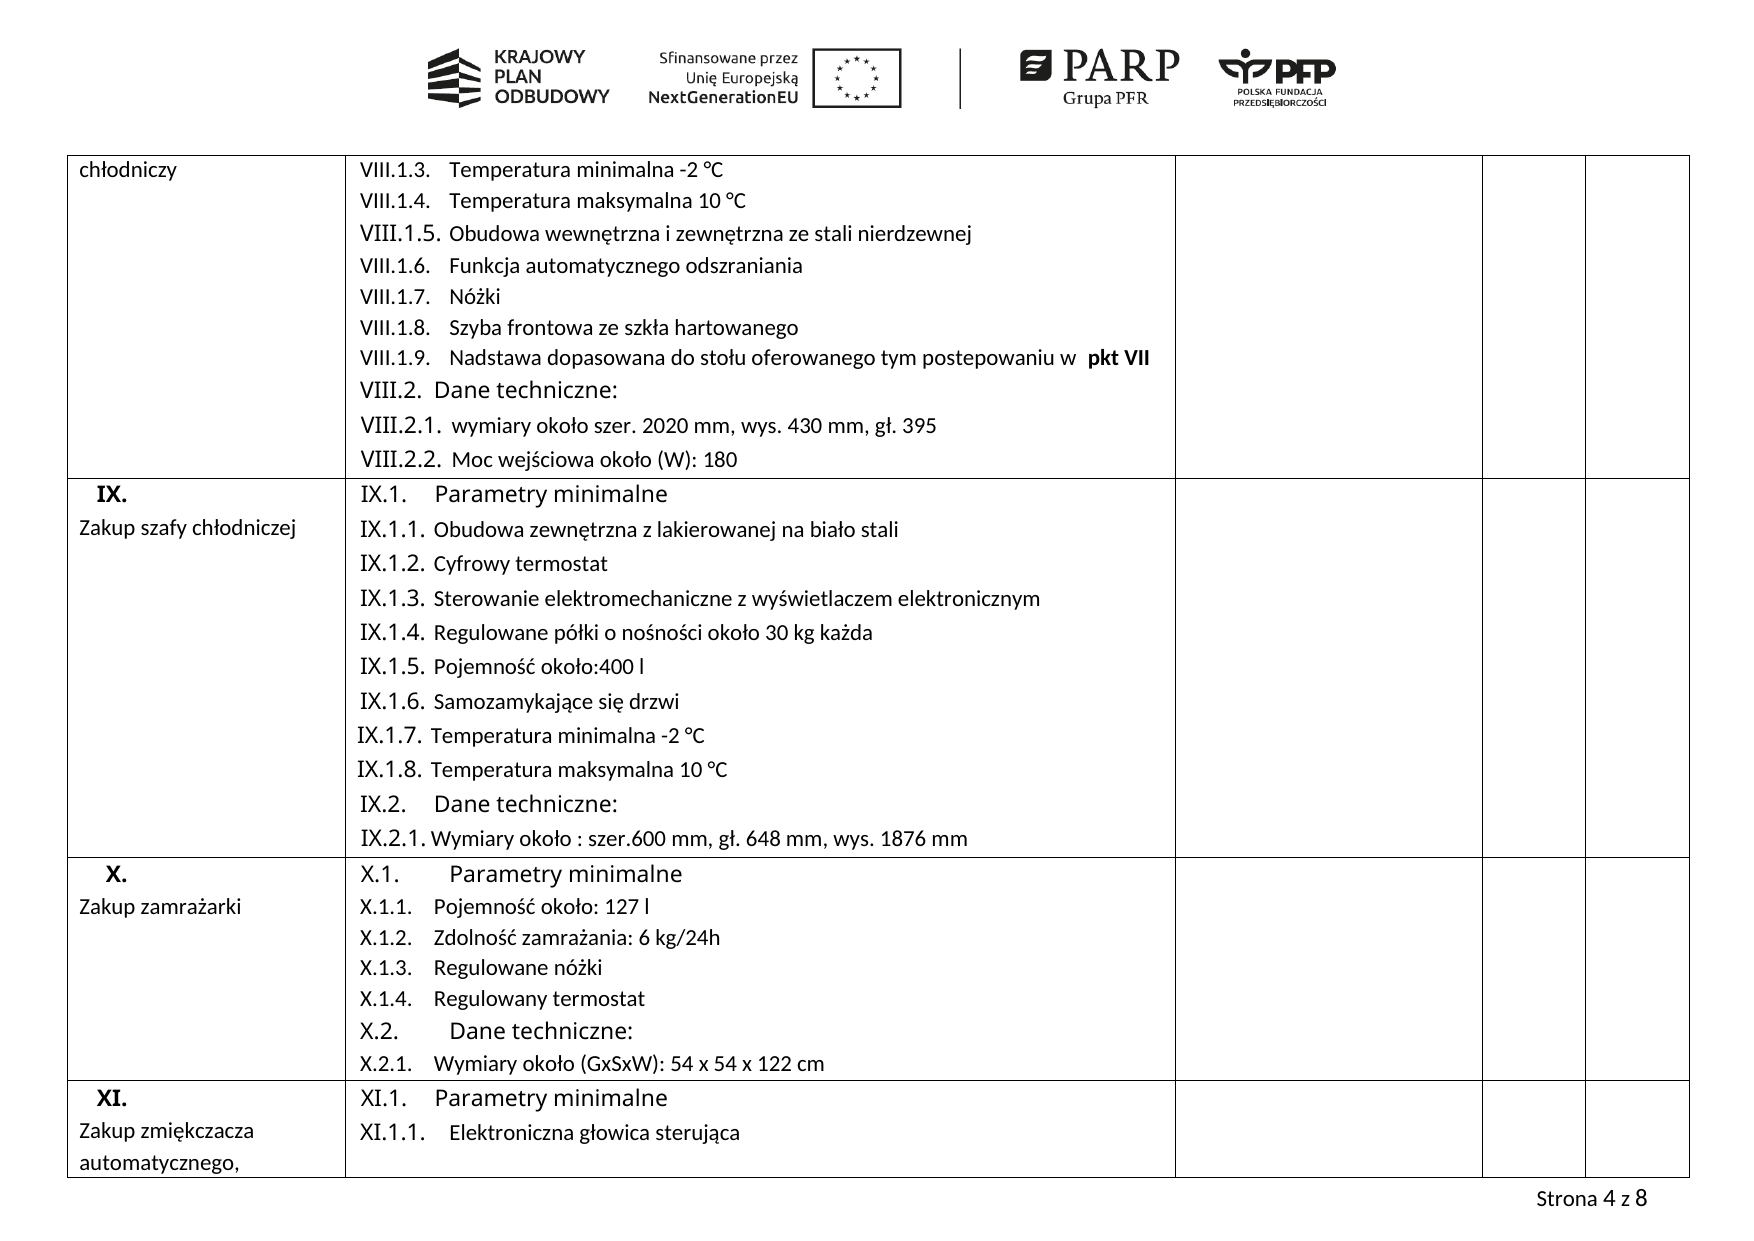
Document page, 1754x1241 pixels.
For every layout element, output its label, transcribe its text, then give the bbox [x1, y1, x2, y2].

table_cell [1483, 156, 1585, 477]
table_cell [346, 156, 1175, 477]
table_cell [1483, 479, 1585, 857]
table_cell [1586, 479, 1689, 857]
table_cell [1586, 858, 1689, 1080]
table_cell [1586, 1081, 1689, 1177]
table_cell Parametry minimalne Obudowa zewnętrzna z lakierowanej na biało stali Cyfrowy termostat Sterowanie elektromechaniczne z wyświetlaczem elektronicznym Regulowane półki o nośności około 30 kg każda Pojemność około:400 l Samozamykające się drzwi Temperatura minimalna -2 °C Temperatura maksymalna 10 °C Dane techniczne: Wymiary około : szer.600 mm, gł. 648 mm, wys. 1876 mm [346, 479, 1175, 857]
table_cell [1176, 156, 1482, 477]
table_cell [1483, 1081, 1585, 1177]
table_cell [1176, 1081, 1482, 1177]
table_cell [1176, 479, 1482, 857]
table_cell Zakup szafy chłodniczej [68, 479, 345, 857]
table_cell Zakup zamrażarki [68, 858, 345, 1080]
table_cell Parametry minimalne Pojemność około: 127 l Zdolność zamrażania: 6 kg/24h Regulowane nóżki Regulowany termostat Dane techniczne: Wymiary około (GxSxW): 54 x 54 x 122 cm [346, 858, 1175, 1080]
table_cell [68, 1081, 345, 1177]
table_cell [1176, 858, 1482, 1080]
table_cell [68, 156, 345, 477]
table_cell [1586, 156, 1689, 477]
table_cell [1483, 858, 1585, 1080]
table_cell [346, 1081, 1175, 1177]
